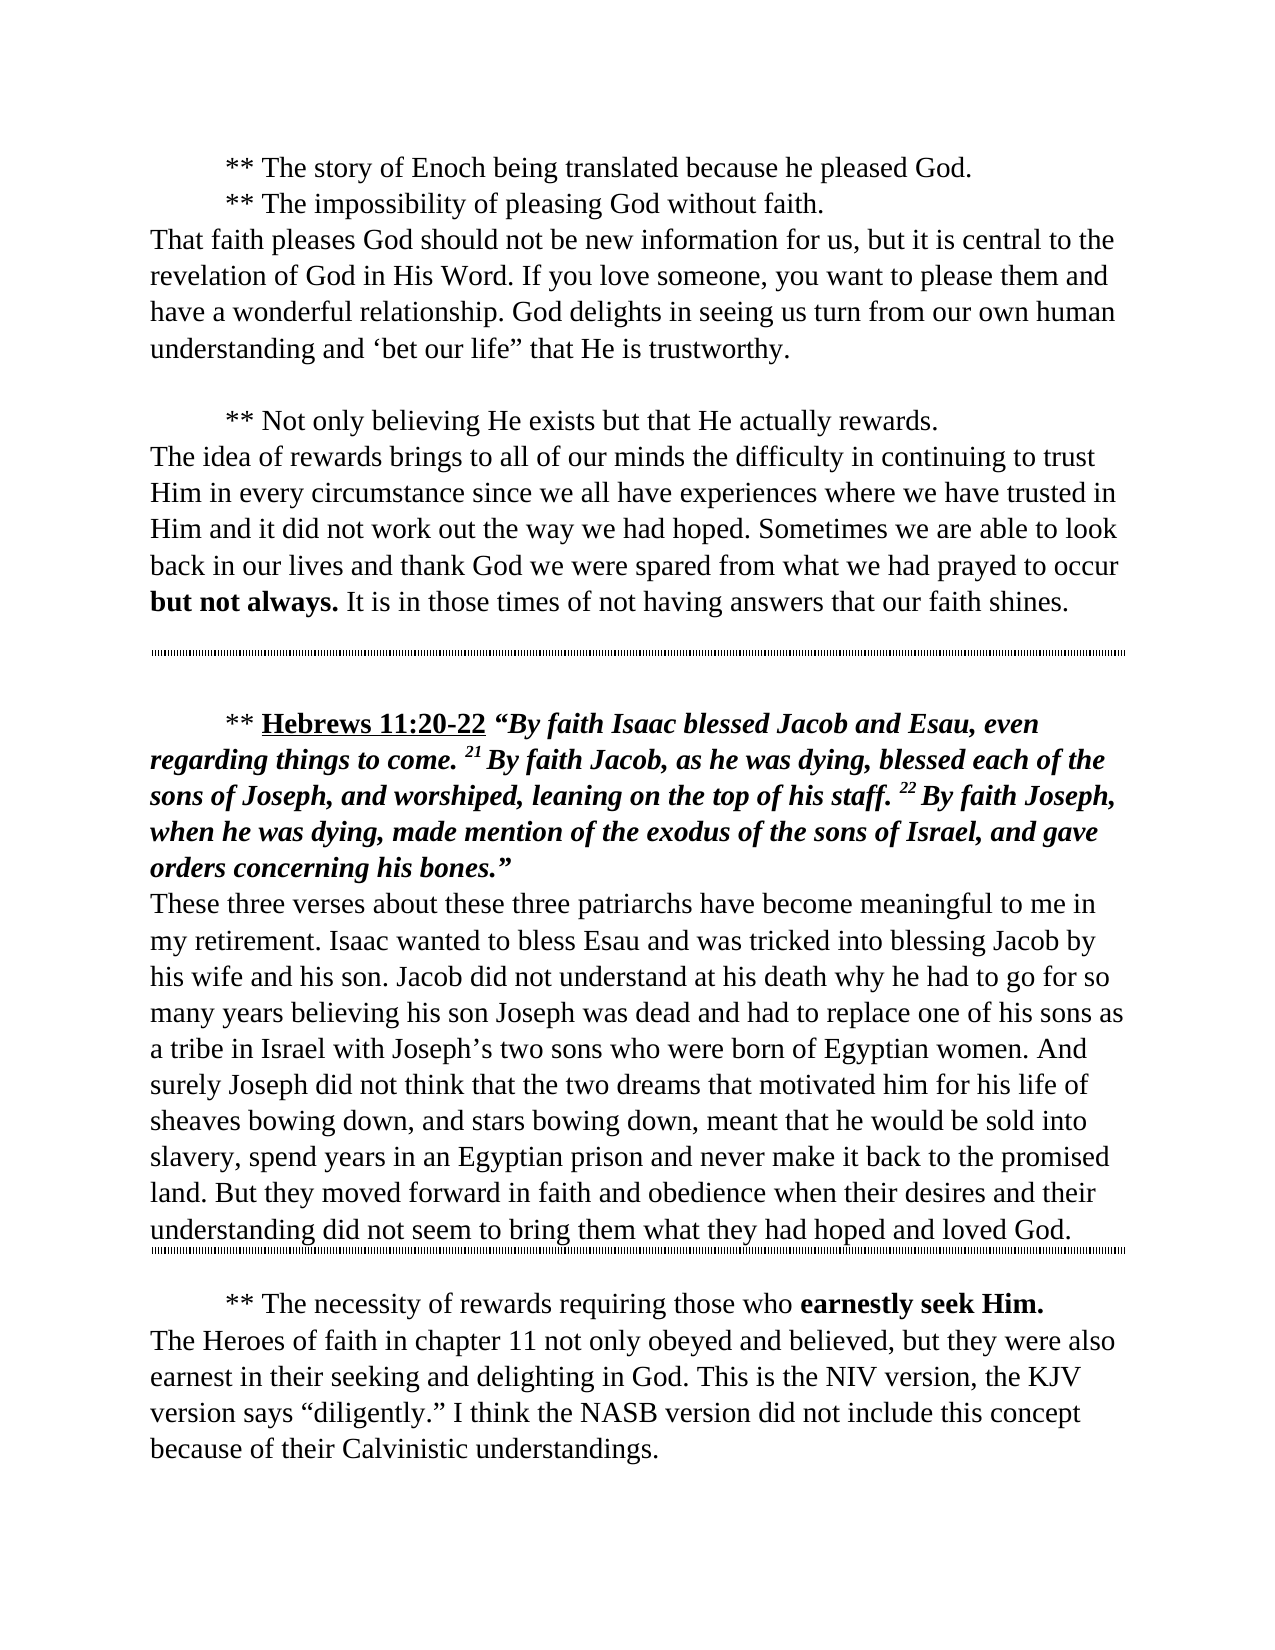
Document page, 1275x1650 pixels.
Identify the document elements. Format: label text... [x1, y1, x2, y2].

text ** The necessity of rewards requiring those who earnestly seek Him. [150, 1286, 1125, 1320]
text ** Hebrews 11:20-22 “By faith Isaac blessed Jacob and Esau, even regarding things to come. 21 By faith Jacob, as he was dying, blessed each of the sons of Joseph, and worshiped, leaning on the top of his staff. 22 By faith Joseph, when he was dying, made mention of the exodus of the sons of Israel, and gave orders concerning his bones.” [150, 706, 1125, 884]
text ** The impossibility of pleasing God without faith. [150, 186, 1125, 220]
text That faith pleases God should not be new information for us, but it is central to the revelation of God in His Word. If you love someone, you want to please them and have a wonderful relationship. God delights in seeing us turn from our own human understanding and ‘bet our life” that He is trustworthy. [150, 222, 1125, 364]
text ** The story of Enoch being translated because he pleased God. [150, 150, 1125, 183]
text The idea of rewards brings to all of our minds the difficulty in continuing to trust Him in every circumstance since we all have experiences where we have trusted in Him and it did not work out the way we had hoped. Sometimes we are able to look back in our lives and thank God we were spared from what we had prayed to occur but not always. It is in those times of not having answers that our faith shines. [150, 439, 1125, 617]
text These three verses about these three patriarchs have become meaningful to me in my retirement. Isaac wanted to bless Esau and was tricked into blessing Jacob by his wife and his son. Jacob did not understand at his death why he had to go for so many years believing his son Joseph was dead and had to replace one of his sons as a tribe in Israel with Joseph’s two sons who were born of Egyptian women. And surely Joseph did not think that the two dreams that motivated him for his life of sheaves bowing down, and stars bowing down, meant that he would be sold into slavery, spend years in an Egyptian prison and never make it back to the promised land. But they moved forward in faith and obedience when their desires and their understanding did not seem to bring them what they had hoped and loved God. [150, 886, 1125, 1254]
text The Heroes of faith in chapter 11 not only obeyed and believed, but they were also earnest in their seeking and delighting in God. This is the NIV version, the KJV version says “diligently.” I think the NASB version did not include this concept because of their Calvinistic understandings. [150, 1323, 1125, 1464]
text ** Not only believing He exists but that He actually rewards. [150, 403, 1125, 437]
